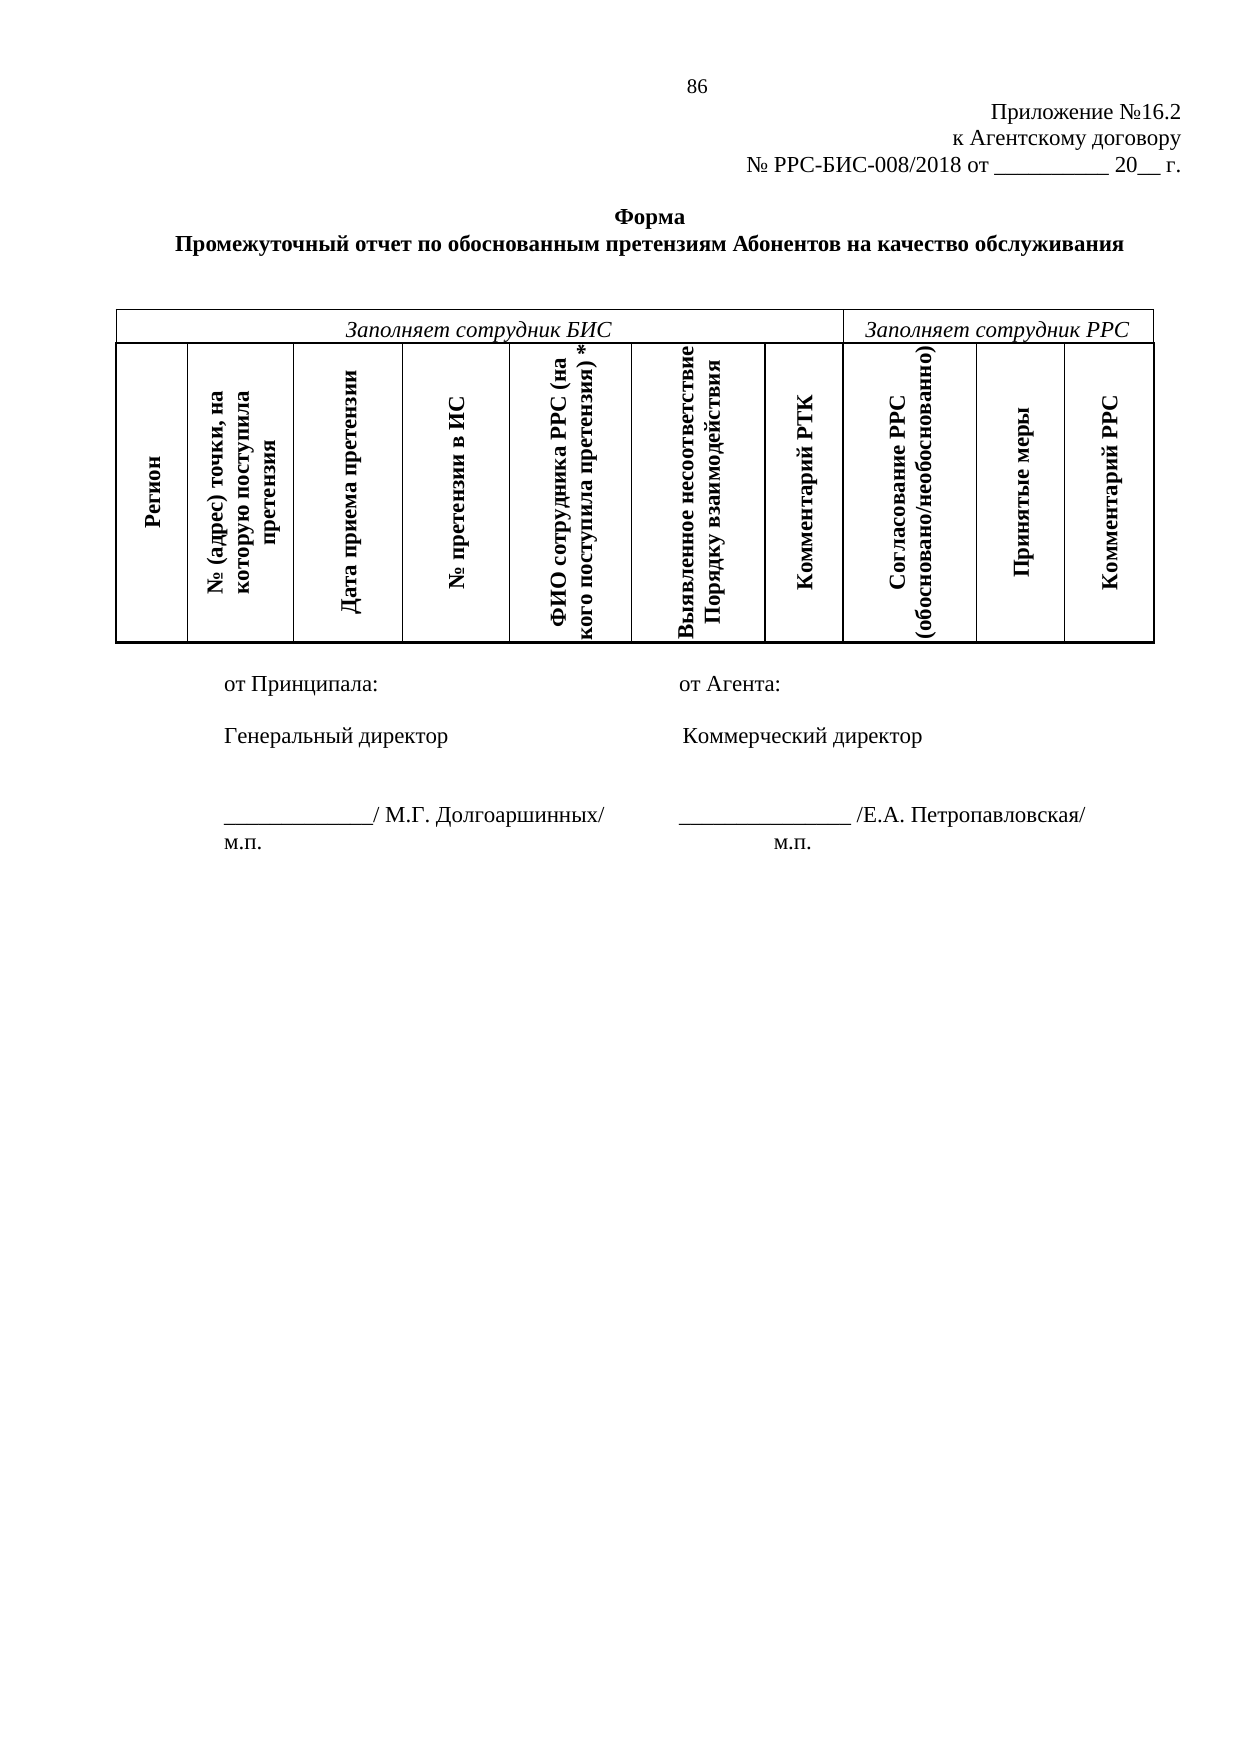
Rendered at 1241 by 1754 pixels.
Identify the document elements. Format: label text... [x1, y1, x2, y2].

text № РРС-БИС-008/2018 от __________ 20__ г. [118, 151, 1181, 177]
text к Агентскому договору [118, 124, 1181, 151]
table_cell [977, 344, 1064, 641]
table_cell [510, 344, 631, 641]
text Промежуточный отчет по обоснованным претензиям Абонентов на качество обслуживания [118, 230, 1181, 256]
text Форма [118, 203, 1181, 230]
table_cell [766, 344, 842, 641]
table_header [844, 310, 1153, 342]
text Приложение №16.2 [118, 98, 1181, 124]
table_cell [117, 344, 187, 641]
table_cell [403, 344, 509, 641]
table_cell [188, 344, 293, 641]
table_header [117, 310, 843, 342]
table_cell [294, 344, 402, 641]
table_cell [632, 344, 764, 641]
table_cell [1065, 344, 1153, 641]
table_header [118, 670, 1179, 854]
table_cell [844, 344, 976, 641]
